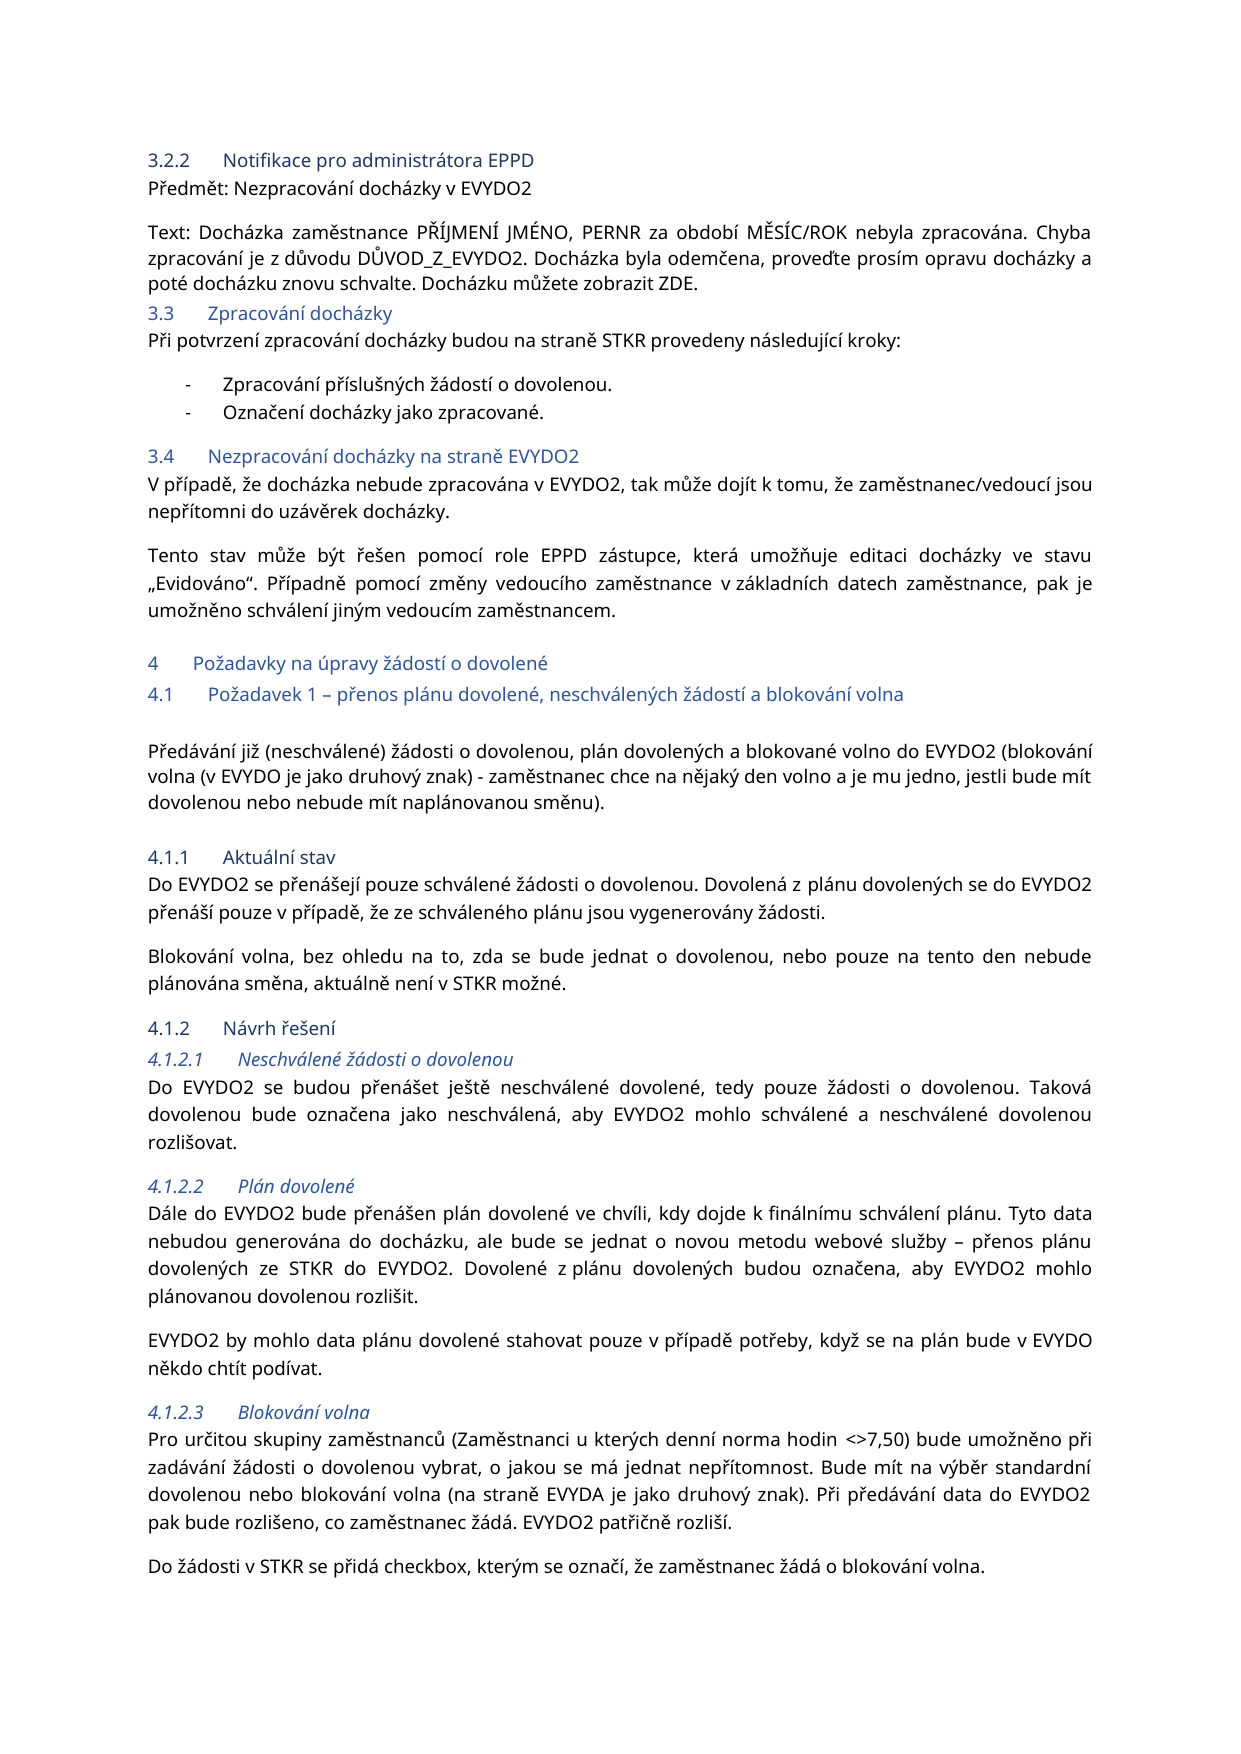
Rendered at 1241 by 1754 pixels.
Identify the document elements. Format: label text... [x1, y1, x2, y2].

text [148, 219, 1093, 296]
text Do EVYDO2 se přenášejí pouze schválené žádosti o dovolenou. Dovolená z plánu dovolených se do EVYDO2 přenáší pouze v případě, že ze schváleného plánu jsou vygenerovány žádosti. [148, 872, 1093, 924]
subtitle Nezpracování docházky na straně EVYDO2 [148, 443, 1093, 469]
text V případě, že docházka nebude zpracována v EVYDO2, tak může dojít k tomu, že zaměstnanec/vedoucí jsou nepřítomni do uzávěrek docházky. [148, 471, 1093, 524]
subtitle Návrh řešení [148, 1015, 1093, 1040]
text Do EVYDO2 se budou přenášet ještě neschválené dovolené, tedy pouze žádosti o dovolenou. Taková dovolenou bude označena jako neschválená, aby EVYDO2 mohlo schválené a neschválené dovolenou rozlišovat. [148, 1074, 1093, 1154]
subtitle Notifikace pro administrátora EPPD [148, 148, 1093, 173]
subtitle Požadavek 1 – přenos plánu dovolené, neschválených žádostí a blokování volna [148, 682, 1093, 707]
subtitle Zpracování docházky [148, 300, 1093, 326]
text Blokování volna, bez ohledu na to, zda se bude jednat o dovolenou, nebo pouze na tento den nebude plánována směna, aktuálně není v STKR možné. [148, 943, 1093, 996]
text Dále do EVYDO2 bude přenášen plán dovolené ve chvíli, kdy dojde k finálnímu schválení plánu. Tyto data nebudou generována do docházku, ale bude se jednat o novou metodu webové služby – přenos plánu dovolených ze STKR do EVYDO2. Dovolené z plánu dovolených budou označena, aby EVYDO2 mohlo plánovanou dovolenou rozlišit. [148, 1201, 1093, 1309]
text Předmět: Nezpracování docházky v EVYDO2 [148, 175, 1093, 201]
text Předávání již (neschválené) žádosti o dovolenou, plán dovolených a blokované volno do EVYDO2 (blokování volna (v EVYDO je jako druhový znak) - zaměstnanec chce na nějaký den volno a je mu jedno, jestli bude mít dovolenou nebo nebude mít naplánovanou směnu). [148, 738, 1093, 815]
subtitle Plán dovolené [148, 1173, 1093, 1199]
subtitle Požadavky na úpravy žádostí o dovolené [148, 650, 1093, 676]
text EVYDO2 by mohlo data plánu dovolené stahovat pouze v případě potřeby, když se na plán bude v EVYDO někdo chtít podívat. [148, 1327, 1093, 1380]
subtitle Aktuální stav [148, 844, 1093, 869]
list Zpracování příslušných žádostí o dovolenou. [185, 372, 1093, 397]
text Pro určitou skupiny zaměstnanců (Zaměstnanci u kterých denní norma hodin <>7,50) bude umožněno při zadávání žádosti o dovolenou vybrat, o jakou se má jednat nepřítomnost. Bude mít na výběr standardní dovolenou nebo blokování volna (na straně EVYDA je jako druhový znak). Při předávání data do EVYDO2 pak bude rozlišeno, co zaměstnanec žádá. EVYDO2 patřičně rozliší. [148, 1427, 1093, 1534]
list Označení docházky jako zpracované. [185, 399, 1093, 425]
text Do žádosti v STKR se přidá checkbox, kterým se označí, že zaměstnanec žádá o blokování volna. [148, 1553, 1093, 1579]
text Tento stav může být řešen pomocí role EPPD zástupce, která umožňuje editaci docházky ve stavu „Evidováno“. Případně pomocí změny vedoucího zaměstnance v základních datech zaměstnance, pak je umožněno schválení jiným vedoucím zaměstnancem. [148, 542, 1093, 623]
subtitle Neschválené žádosti o dovolenou [148, 1047, 1093, 1072]
subtitle Blokování volna [148, 1399, 1093, 1424]
text Při potvrzení zpracování docházky budou na straně STKR provedeny následující kroky: [148, 327, 1093, 353]
